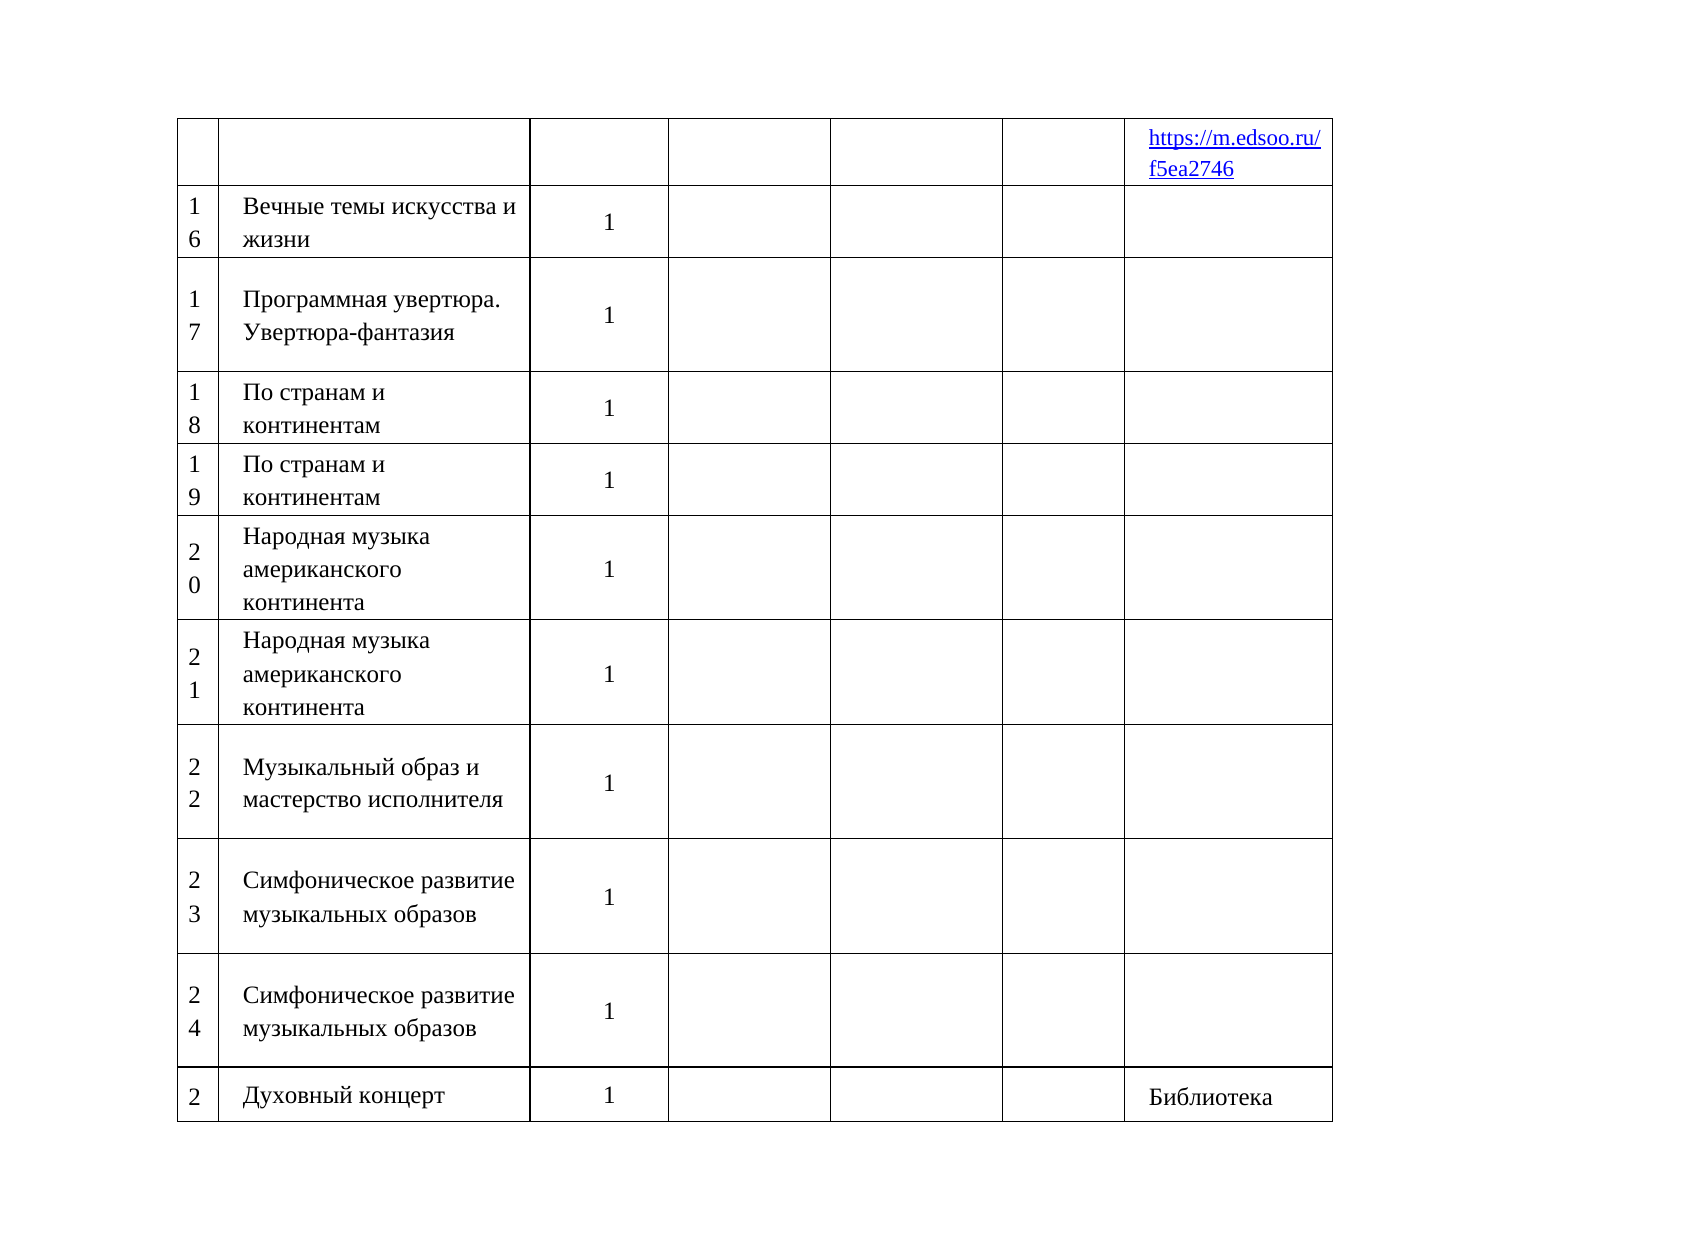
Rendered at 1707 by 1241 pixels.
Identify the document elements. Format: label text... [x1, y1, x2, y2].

table_cell [669, 620, 830, 724]
table_cell Симфоническое развитие музыкальных образов [219, 839, 529, 952]
table_cell [1003, 839, 1124, 952]
table_cell По странам и континентам [219, 372, 529, 443]
table_cell 1 [531, 444, 668, 514]
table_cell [219, 119, 529, 185]
table_cell Вечные темы искусства и жизни [219, 186, 529, 257]
table_cell [1003, 725, 1124, 838]
table_cell 17 [178, 258, 218, 371]
table_cell 21 [178, 620, 218, 724]
table_cell 1 [531, 1068, 668, 1121]
table_cell [1003, 372, 1124, 443]
table_cell [1125, 372, 1332, 443]
table_cell 1 [531, 954, 668, 1066]
table_cell 22 [178, 725, 218, 838]
table_cell [1003, 620, 1124, 724]
table_cell [1125, 725, 1332, 838]
table_cell [831, 444, 1002, 514]
table_cell [1003, 954, 1124, 1066]
table_cell 1 [531, 620, 668, 724]
table_cell 16 [178, 186, 218, 257]
table_cell [1003, 444, 1124, 514]
table_cell 1 [531, 119, 668, 185]
table_cell Народная музыка американского континента [219, 620, 529, 724]
table_cell [669, 444, 830, 514]
table_cell [669, 186, 830, 257]
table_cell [1125, 119, 1332, 185]
table_cell 25 [178, 1068, 218, 1121]
table_cell Народная музыка американского континента [219, 516, 529, 619]
table_cell 23 [178, 839, 218, 952]
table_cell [1125, 1068, 1332, 1121]
table_cell [831, 516, 1002, 619]
table_cell [1125, 444, 1332, 514]
table_cell [831, 372, 1002, 443]
table_cell Музыкальный образ и мастерство исполнителя [219, 725, 529, 838]
table_cell Духовный концерт [219, 1068, 529, 1121]
table_cell [1125, 839, 1332, 952]
table_cell Симфоническое развитие музыкальных образов [219, 954, 529, 1066]
table_cell [1125, 516, 1332, 619]
table_cell 20 [178, 516, 218, 619]
table_cell Программная увертюра. Увертюра-фантазия [219, 258, 529, 371]
table_cell [831, 725, 1002, 838]
table_cell [831, 1068, 1002, 1121]
table_cell [831, 954, 1002, 1066]
table_cell [1125, 954, 1332, 1066]
table_cell [1003, 1068, 1124, 1121]
table_cell 1 [531, 186, 668, 257]
table_cell 1 [531, 372, 668, 443]
table_cell 19 [178, 444, 218, 514]
table_cell [831, 620, 1002, 724]
table_cell [1125, 258, 1332, 371]
table_cell [1003, 186, 1124, 257]
table_cell [669, 725, 830, 838]
table_cell [831, 119, 1002, 185]
table_cell [669, 372, 830, 443]
table_cell [1125, 620, 1332, 724]
table_cell [831, 186, 1002, 257]
table_cell 18 [178, 372, 218, 443]
table_cell 24 [178, 954, 218, 1066]
table_cell [1125, 186, 1332, 257]
table_cell 1 [531, 258, 668, 371]
table_cell [1003, 516, 1124, 619]
table_cell [1003, 119, 1124, 185]
table_cell 1 [531, 839, 668, 952]
table_cell 1 [531, 516, 668, 619]
table_cell [669, 119, 830, 185]
table_cell 15 [178, 119, 218, 185]
table_cell 1 [531, 725, 668, 838]
table_cell [1003, 258, 1124, 371]
table_cell [831, 258, 1002, 371]
table_cell По странам и континентам [219, 444, 529, 514]
table_cell [669, 516, 830, 619]
table_cell [669, 954, 830, 1066]
table_cell [669, 258, 830, 371]
table_cell [669, 839, 830, 952]
table_cell [831, 839, 1002, 952]
table_cell [669, 1068, 830, 1121]
